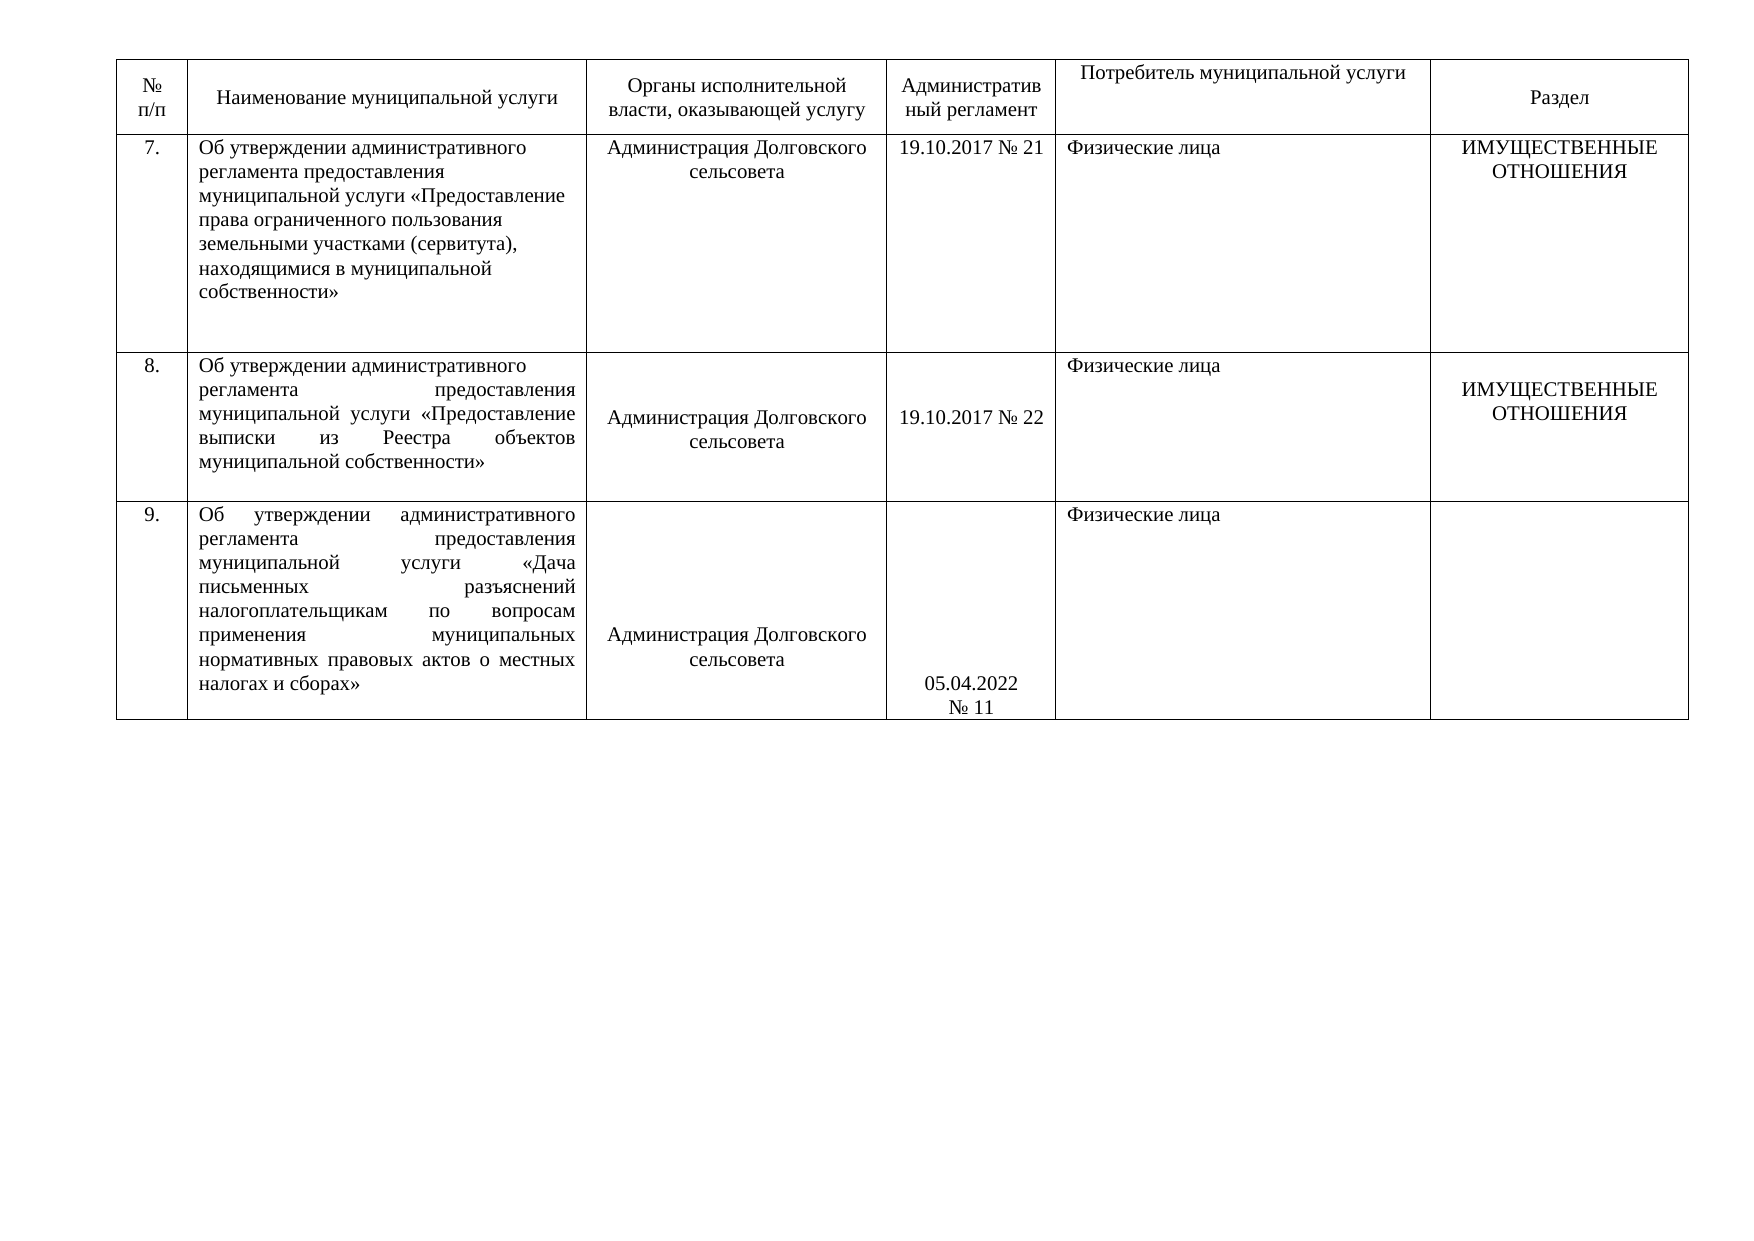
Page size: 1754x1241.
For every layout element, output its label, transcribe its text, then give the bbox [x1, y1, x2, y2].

table_cell Физические лица [1056, 135, 1430, 352]
table_header Административный регламент [887, 60, 1055, 134]
table_cell Администрация Долговского сельсовета [587, 135, 886, 352]
table_cell Администрация Долговского сельсовета [587, 502, 886, 719]
table_header № п/п [117, 60, 187, 134]
table_header Органы исполнительной власти, оказывающей услугу [587, 60, 886, 134]
table_header Наименование муниципальной услуги [188, 60, 586, 134]
table_header Потребитель муниципальной услуги [1056, 60, 1430, 134]
table_cell Физические лица [1056, 502, 1430, 719]
table_cell 05.04.2022 № 11 [887, 502, 1055, 719]
table_header Раздел [1431, 60, 1688, 134]
table_cell Физические лица [1056, 353, 1430, 501]
table_cell Об утверждении административного регламента предоставления муниципальной услуги «Предоставление выписки из Реестра объектов муниципальной собственности» [188, 353, 586, 501]
table_cell 8. [117, 353, 187, 501]
table_cell Об утверждении административного регламента предоставления муниципальной услуги «Предоставление права ограниченного пользования земельными участками (сервитута), находящимися в муниципальной собственности» [188, 135, 586, 352]
table_cell [1431, 502, 1688, 719]
table_cell 9. [117, 502, 187, 719]
table_cell Об утверждении административного регламента предоставления муниципальной услуги «Дача письменных разъяснений налогоплательщикам по вопросам применения муниципальных нормативных правовых актов о местных налогах и сборах» [188, 502, 586, 719]
table_cell Администрация Долговского сельсовета [587, 353, 886, 501]
table_cell ИМУЩЕСТВЕННЫЕ ОТНОШЕНИЯ [1431, 135, 1688, 352]
table_cell ИМУЩЕСТВЕННЫЕ ОТНОШЕНИЯ [1431, 353, 1688, 501]
table_cell 7. [117, 135, 187, 352]
table_cell 19.10.2017 № 21 [887, 135, 1055, 352]
table_cell 19.10.2017 № 22 [887, 353, 1055, 501]
